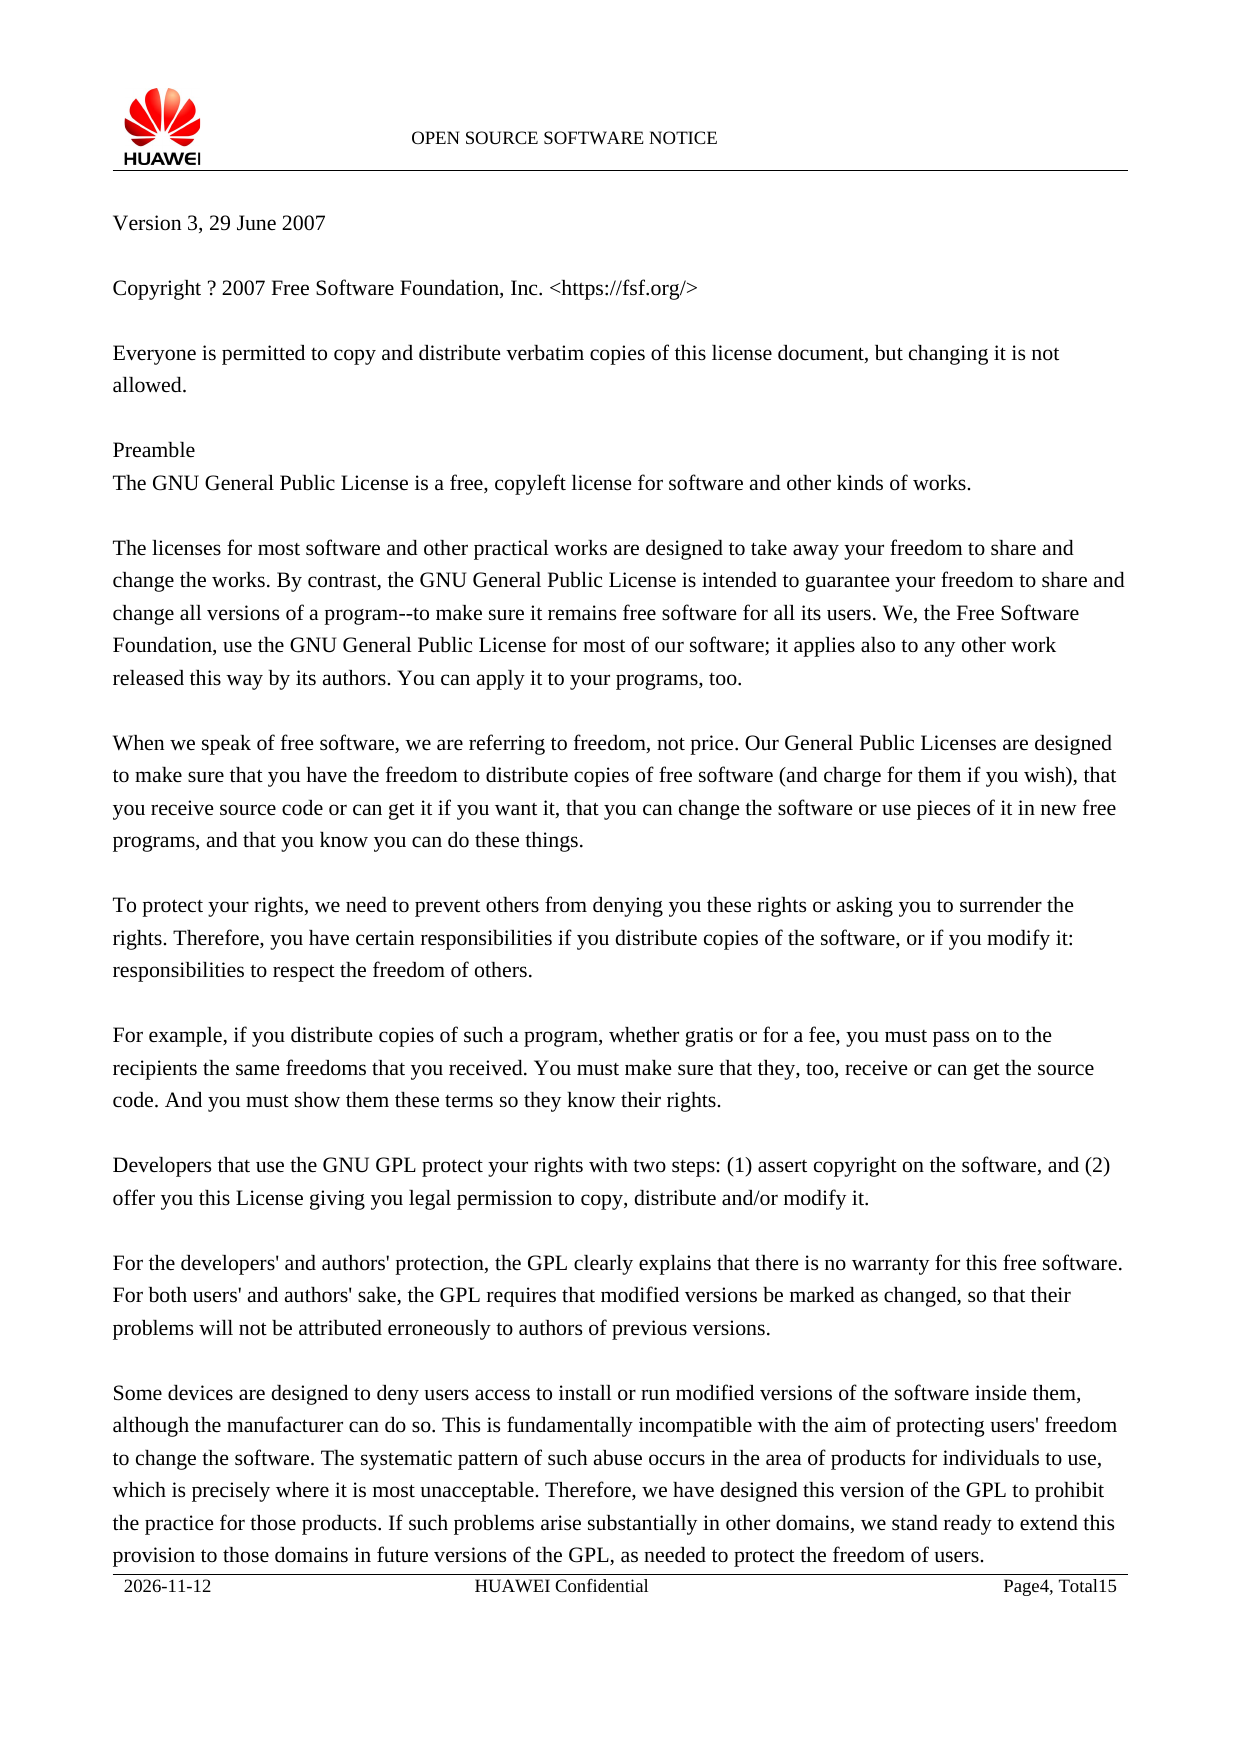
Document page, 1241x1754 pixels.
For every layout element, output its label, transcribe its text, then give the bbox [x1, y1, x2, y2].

picture [124, 88, 201, 165]
